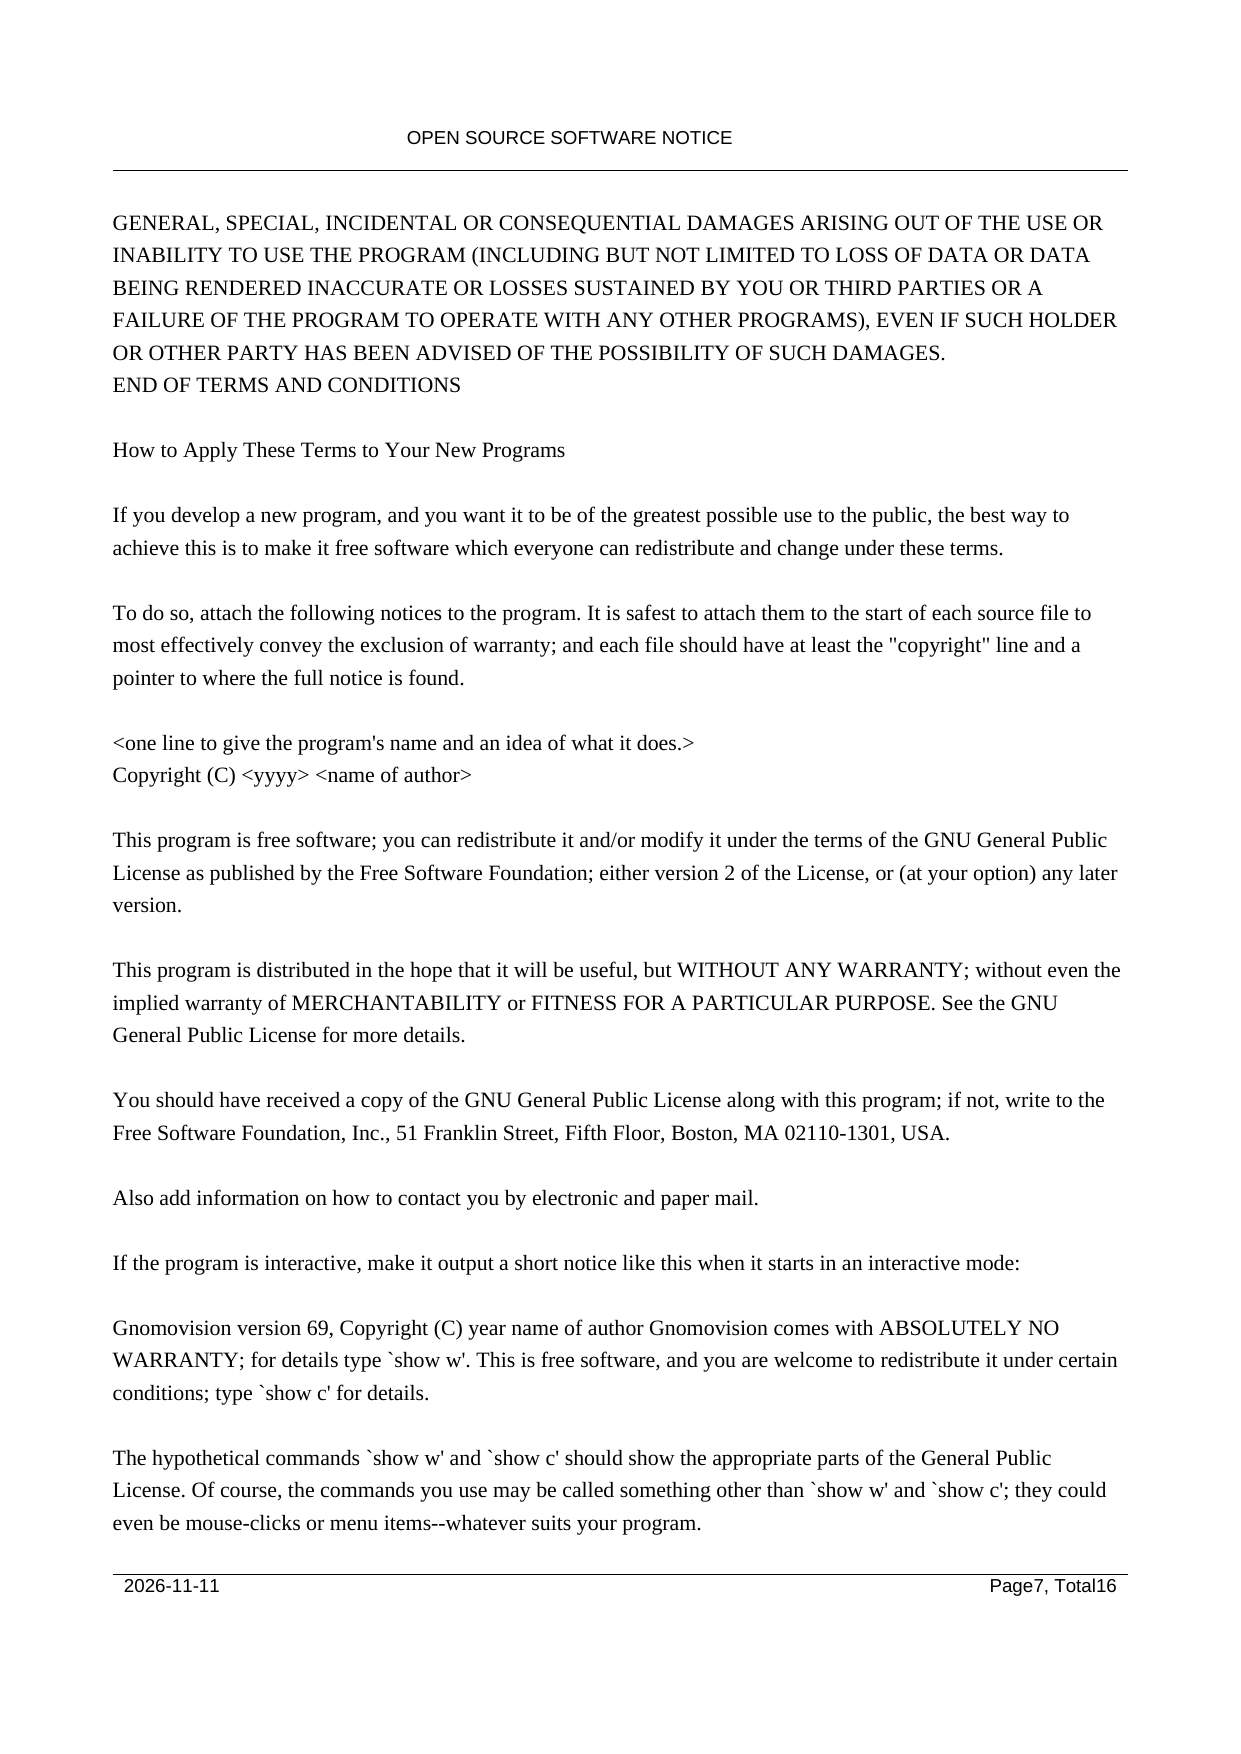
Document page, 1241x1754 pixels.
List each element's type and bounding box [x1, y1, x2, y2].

text [112, 206, 1128, 1539]
